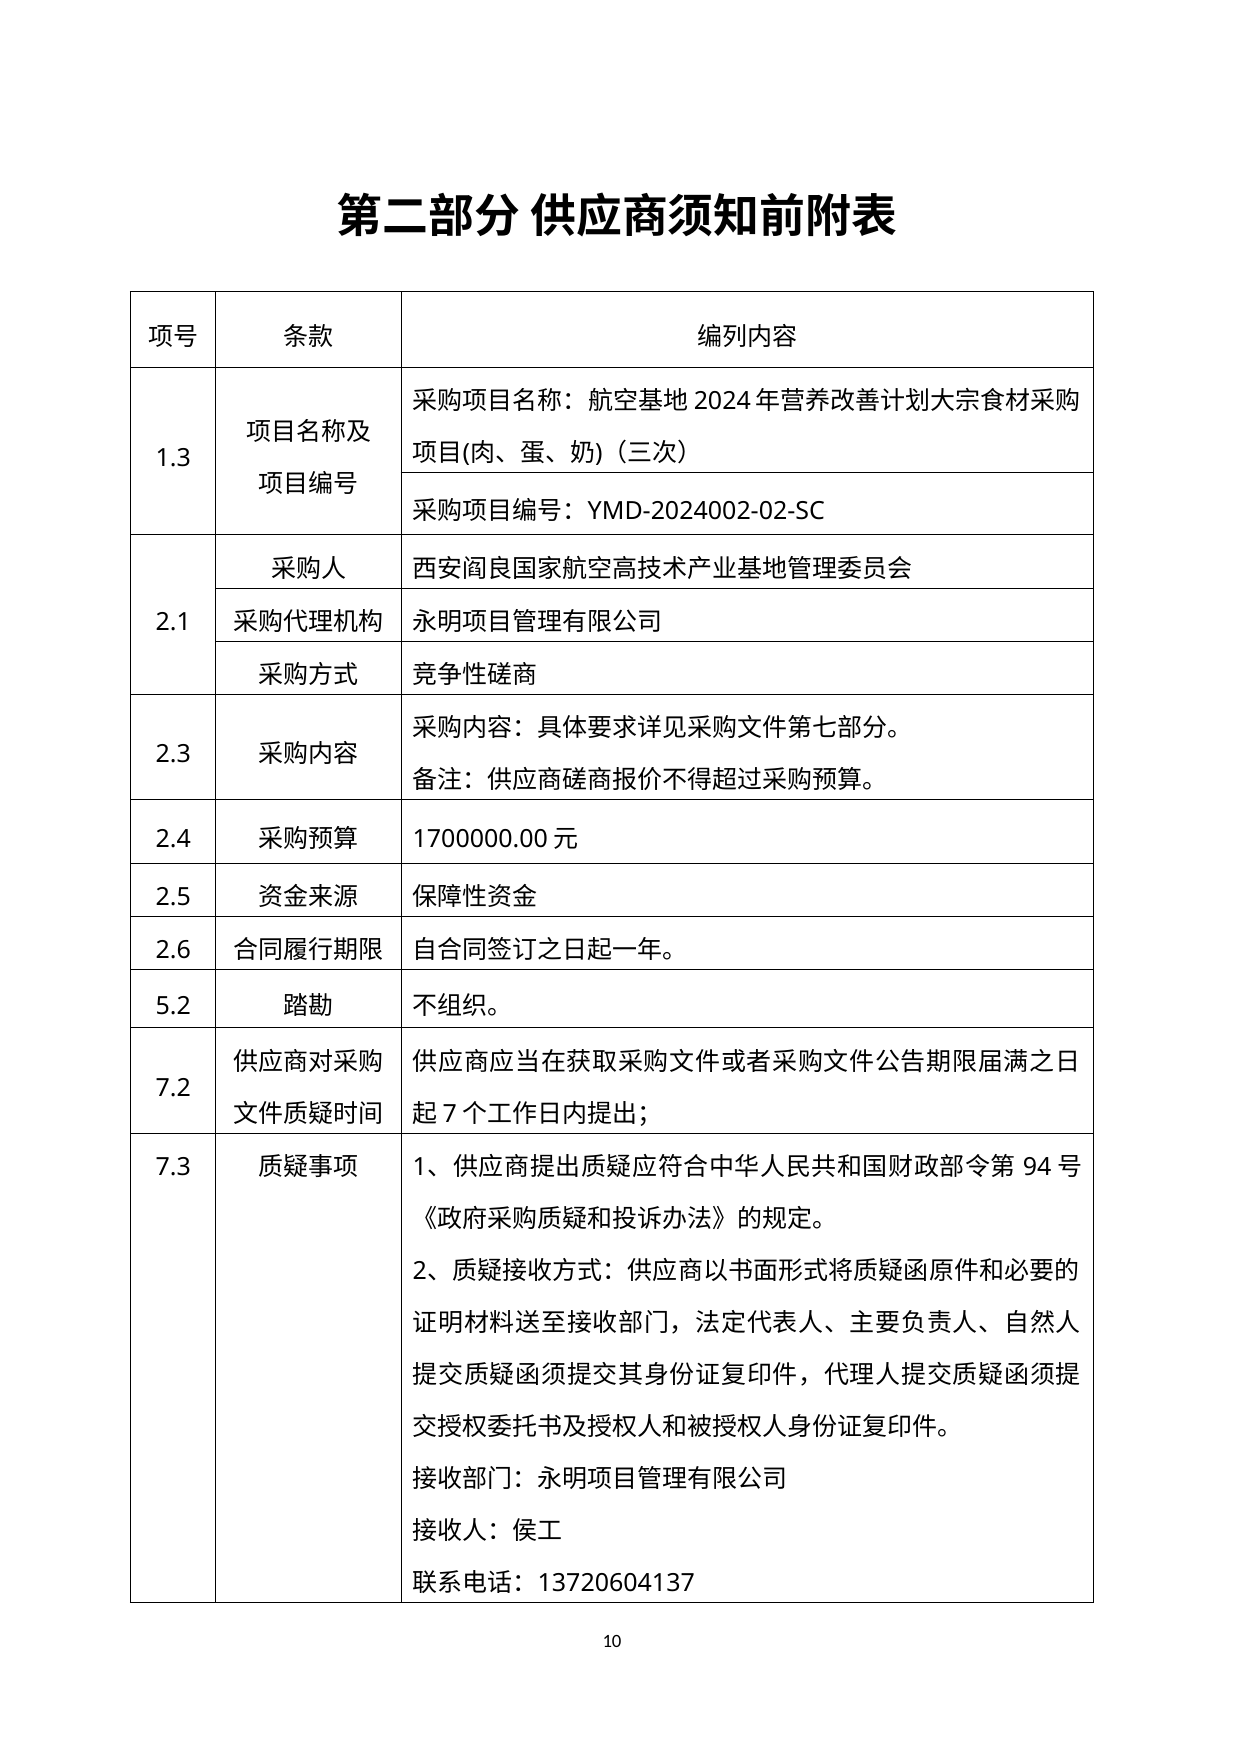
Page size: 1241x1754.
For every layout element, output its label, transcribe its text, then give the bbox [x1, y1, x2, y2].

table_cell 竞争性磋商 [402, 642, 1093, 694]
table_cell 采购方式 [216, 642, 401, 694]
table_cell 采购预算 [216, 800, 401, 863]
table_cell 采购内容 [216, 695, 401, 799]
subtitle 第二部分 供应商须知前附表 [135, 179, 1088, 246]
table_cell 采购项目编号：YMD-2024002-02-SC [402, 473, 1093, 534]
table_cell 1.3 [131, 368, 215, 534]
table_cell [402, 1134, 1093, 1602]
table_cell 西安阎良国家航空高技术产业基地管理委员会 [402, 535, 1093, 587]
table_cell 2.6 [131, 917, 215, 969]
table_cell 采购人 [216, 535, 401, 587]
table_cell 不组织。 [402, 970, 1093, 1027]
table_cell 保障性资金 [402, 864, 1093, 916]
table_cell 踏勘 [216, 970, 401, 1027]
table_header 条款 [216, 292, 401, 367]
table_header 项号 [131, 292, 215, 367]
table_cell 7.2 [131, 1028, 215, 1132]
table_cell 2.1 [131, 535, 215, 694]
table_cell 采购项目名称：航空基地2024年营养改善计划大宗食材采购项目(肉、蛋、奶)（三次） [402, 368, 1093, 472]
table_cell 5.2 [131, 970, 215, 1027]
table_cell 合同履行期限 [216, 917, 401, 969]
table_header 编列内容 [402, 292, 1093, 367]
table_cell 2.4 [131, 800, 215, 863]
table_cell 采购内容：具体要求详见采购文件第七部分。 备注：供应商磋商报价不得超过采购预算。 [402, 695, 1093, 799]
table_cell 2.5 [131, 864, 215, 916]
table_cell 2.3 [131, 695, 215, 799]
table_cell 7.3 [131, 1134, 215, 1602]
table_cell 永明项目管理有限公司 [402, 589, 1093, 641]
table_cell 供应商对采购文件质疑时间 [216, 1028, 401, 1132]
table_cell 自合同签订之日起一年。 [402, 917, 1093, 969]
table_cell 采购代理机构 [216, 589, 401, 641]
table_cell 资金来源 [216, 864, 401, 916]
table_cell 供应商应当在获取采购文件或者采购文件公告期限届满之日起7个工作日内提出； [402, 1028, 1093, 1132]
table_cell 质疑事项 [216, 1134, 401, 1602]
table_cell 1700000.00元 [402, 800, 1093, 863]
table_cell 项目名称及 项目编号 [216, 368, 401, 534]
